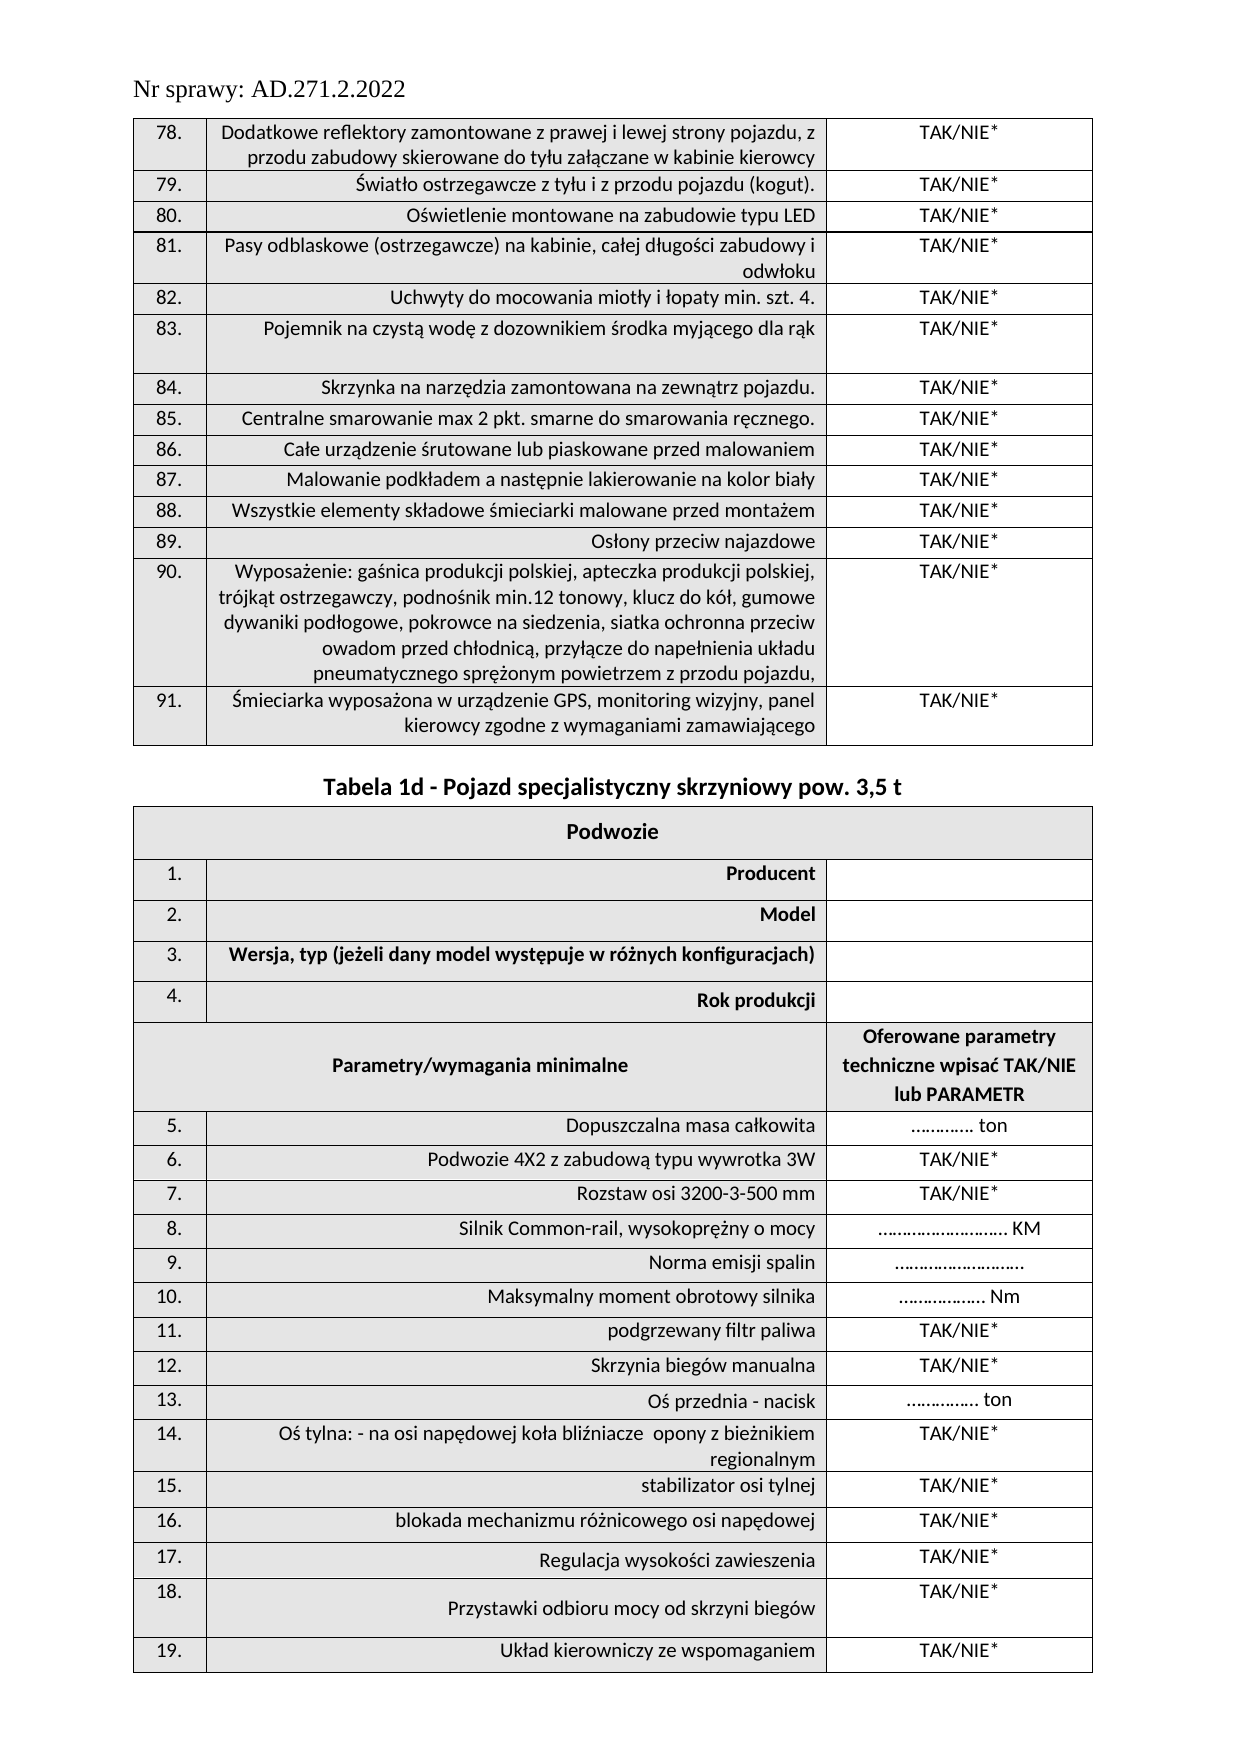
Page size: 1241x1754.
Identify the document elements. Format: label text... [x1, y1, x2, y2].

table_cell Regulacja wysokości zawieszenia [207, 1543, 826, 1577]
table_cell [134, 1249, 206, 1282]
table_cell Oś przednia - nacisk [207, 1386, 826, 1419]
table_cell TAK/NIE* [827, 1420, 1092, 1471]
table_cell TAK/NIE* [827, 202, 1092, 231]
table_cell TAK/NIE* [827, 1543, 1092, 1577]
table_cell Skrzynka na narzędzia zamontowana na zewnątrz pojazdu. [207, 374, 826, 404]
table_cell [134, 119, 206, 170]
table_cell [134, 284, 206, 314]
table_cell Parametry/wymagania minimalne [134, 1023, 826, 1111]
table_cell TAK/NIE* [827, 1318, 1092, 1351]
table_cell Producent [207, 860, 826, 900]
table_cell TAK/NIE* [827, 559, 1092, 686]
text Tabela 1d - Pojazd specjalistyczny skrzyniowy pow. 3,5 t [133, 771, 1092, 801]
table_cell [134, 1146, 206, 1179]
table_cell Przystawki odbioru mocy od skrzyni biegów [207, 1579, 826, 1637]
table_cell ……………………… KM [827, 1215, 1092, 1248]
table_cell Układ kierowniczy ze wspomaganiem [207, 1638, 826, 1672]
table_cell [134, 497, 206, 527]
table_cell Oferowane parametry techniczne wpisać TAK/NIE lub PARAMETR [827, 1023, 1092, 1111]
table_cell [134, 233, 206, 283]
table_cell [134, 1420, 206, 1471]
table_cell [134, 982, 206, 1022]
table_cell Całe urządzenie śrutowane lub piaskowane przed malowaniem [207, 436, 826, 465]
table_cell [134, 1472, 206, 1507]
table_cell Wersja, typ (jeżeli dany model występuje w różnych konfiguracjach) [207, 942, 826, 981]
table_cell TAK/NIE* [827, 1638, 1092, 1672]
table_cell [134, 687, 206, 745]
table_cell [134, 202, 206, 231]
table_cell Norma emisji spalin [207, 1249, 826, 1282]
table_cell Wyposażenie: gaśnica produkcji polskiej, apteczka produkcji polskiej, trójkąt ostrzegawczy, podnośnik min.12 tonowy, klucz do kół, gumowe dywaniki podłogowe, pokrowce na siedzenia, siatka ochronna przeciw owadom przed chłodnicą, przyłącze do napełnienia układu pneumatycznego sprężonym powietrzem z przodu pojazdu, [207, 559, 826, 686]
table_cell TAK/NIE* [827, 1181, 1092, 1214]
table_cell [134, 171, 206, 201]
table_cell [134, 1543, 206, 1577]
table_cell TAK/NIE* [827, 1508, 1092, 1542]
table_cell TAK/NIE* [827, 374, 1092, 404]
table_cell TAK/NIE* [827, 528, 1092, 558]
table_cell TAK/NIE* [827, 436, 1092, 465]
table_cell Oś tylna: - na osi napędowej koła bliźniacze opony z bieżnikiem regionalnym [207, 1420, 826, 1471]
table_cell TAK/NIE* [827, 171, 1092, 201]
table_cell [134, 901, 206, 941]
table_cell Pojemnik na czystą wodę z dozownikiem środka myjącego dla rąk [207, 315, 826, 373]
table_cell Dopuszczalna masa całkowita [207, 1112, 826, 1145]
table_cell Dodatkowe reflektory zamontowane z prawej i lewej strony pojazdu, z przodu zabudowy skierowane do tyłu załączane w kabinie kierowcy [207, 119, 826, 170]
table_cell TAK/NIE* [827, 405, 1092, 435]
table_cell TAK/NIE* [827, 315, 1092, 373]
table_cell TAK/NIE* [827, 687, 1092, 745]
table_cell [827, 901, 1092, 941]
table_cell [134, 405, 206, 435]
table_cell [134, 1352, 206, 1385]
table_cell TAK/NIE* [827, 233, 1092, 283]
table_header Podwozie [134, 807, 1092, 859]
table_cell [134, 1638, 206, 1672]
table_cell [134, 315, 206, 373]
table_cell [134, 1508, 206, 1542]
table_cell [134, 1112, 206, 1145]
table_cell [827, 860, 1092, 900]
table_cell [134, 528, 206, 558]
table_cell [134, 559, 206, 686]
table_cell [134, 1386, 206, 1419]
table_cell blokada mechanizmu różnicowego osi napędowej [207, 1508, 826, 1542]
table_cell Skrzynia biegów manualna [207, 1352, 826, 1385]
table_cell TAK/NIE* [827, 119, 1092, 170]
table_cell [134, 436, 206, 465]
table_cell TAK/NIE* [827, 1579, 1092, 1637]
table_cell [827, 982, 1092, 1022]
table_cell Maksymalny moment obrotowy silnika [207, 1283, 826, 1317]
table_cell Śmieciarka wyposażona w urządzenie GPS, monitoring wizyjny, panel kierowcy zgodne z wymaganiami zamawiającego [207, 687, 826, 745]
table_cell [134, 1283, 206, 1317]
table_cell TAK/NIE* [827, 284, 1092, 314]
table_cell Światło ostrzegawcze z tyłu i z przodu pojazdu (kogut). [207, 171, 826, 201]
table_cell [134, 942, 206, 981]
table_cell Centralne smarowanie max 2 pkt. smarne do smarowania ręcznego. [207, 405, 826, 435]
table_cell [134, 466, 206, 496]
table_cell podgrzewany filtr paliwa [207, 1318, 826, 1351]
table_cell …………… ton [827, 1386, 1092, 1419]
table_cell Model [207, 901, 826, 941]
table_cell [134, 1579, 206, 1637]
table_cell [134, 1318, 206, 1351]
table_cell Uchwyty do mocowania miotły i łopaty min. szt. 4. [207, 284, 826, 314]
table_cell …………. ton [827, 1112, 1092, 1145]
table_cell ……………… Nm [827, 1283, 1092, 1317]
table_cell Pasy odblaskowe (ostrzegawcze) na kabinie, całej długości zabudowy i odwłoku [207, 233, 826, 283]
table_cell Podwozie 4X2 z zabudową typu wywrotka 3W [207, 1146, 826, 1179]
table_cell Wszystkie elementy składowe śmieciarki malowane przed montażem [207, 497, 826, 527]
table_cell TAK/NIE* [827, 466, 1092, 496]
table_cell Osłony przeciw najazdowe [207, 528, 826, 558]
table_cell TAK/NIE* [827, 1352, 1092, 1385]
table_cell [134, 374, 206, 404]
table_cell Rok produkcji [207, 982, 826, 1022]
table_cell [134, 1215, 206, 1248]
table_cell Oświetlenie montowane na zabudowie typu LED [207, 202, 826, 231]
table_cell ……………………… [827, 1249, 1092, 1282]
table_cell TAK/NIE* [827, 1472, 1092, 1507]
table_cell [134, 1181, 206, 1214]
table_cell TAK/NIE* [827, 1146, 1092, 1179]
table_cell Rozstaw osi 3200-3-500 mm [207, 1181, 826, 1214]
table_cell [134, 860, 206, 900]
table_cell [827, 942, 1092, 981]
table_cell Malowanie podkładem a następnie lakierowanie na kolor biały [207, 466, 826, 496]
table_cell stabilizator osi tylnej [207, 1472, 826, 1507]
table_cell Silnik Common-rail, wysokoprężny o mocy [207, 1215, 826, 1248]
table_cell TAK/NIE* [827, 497, 1092, 527]
